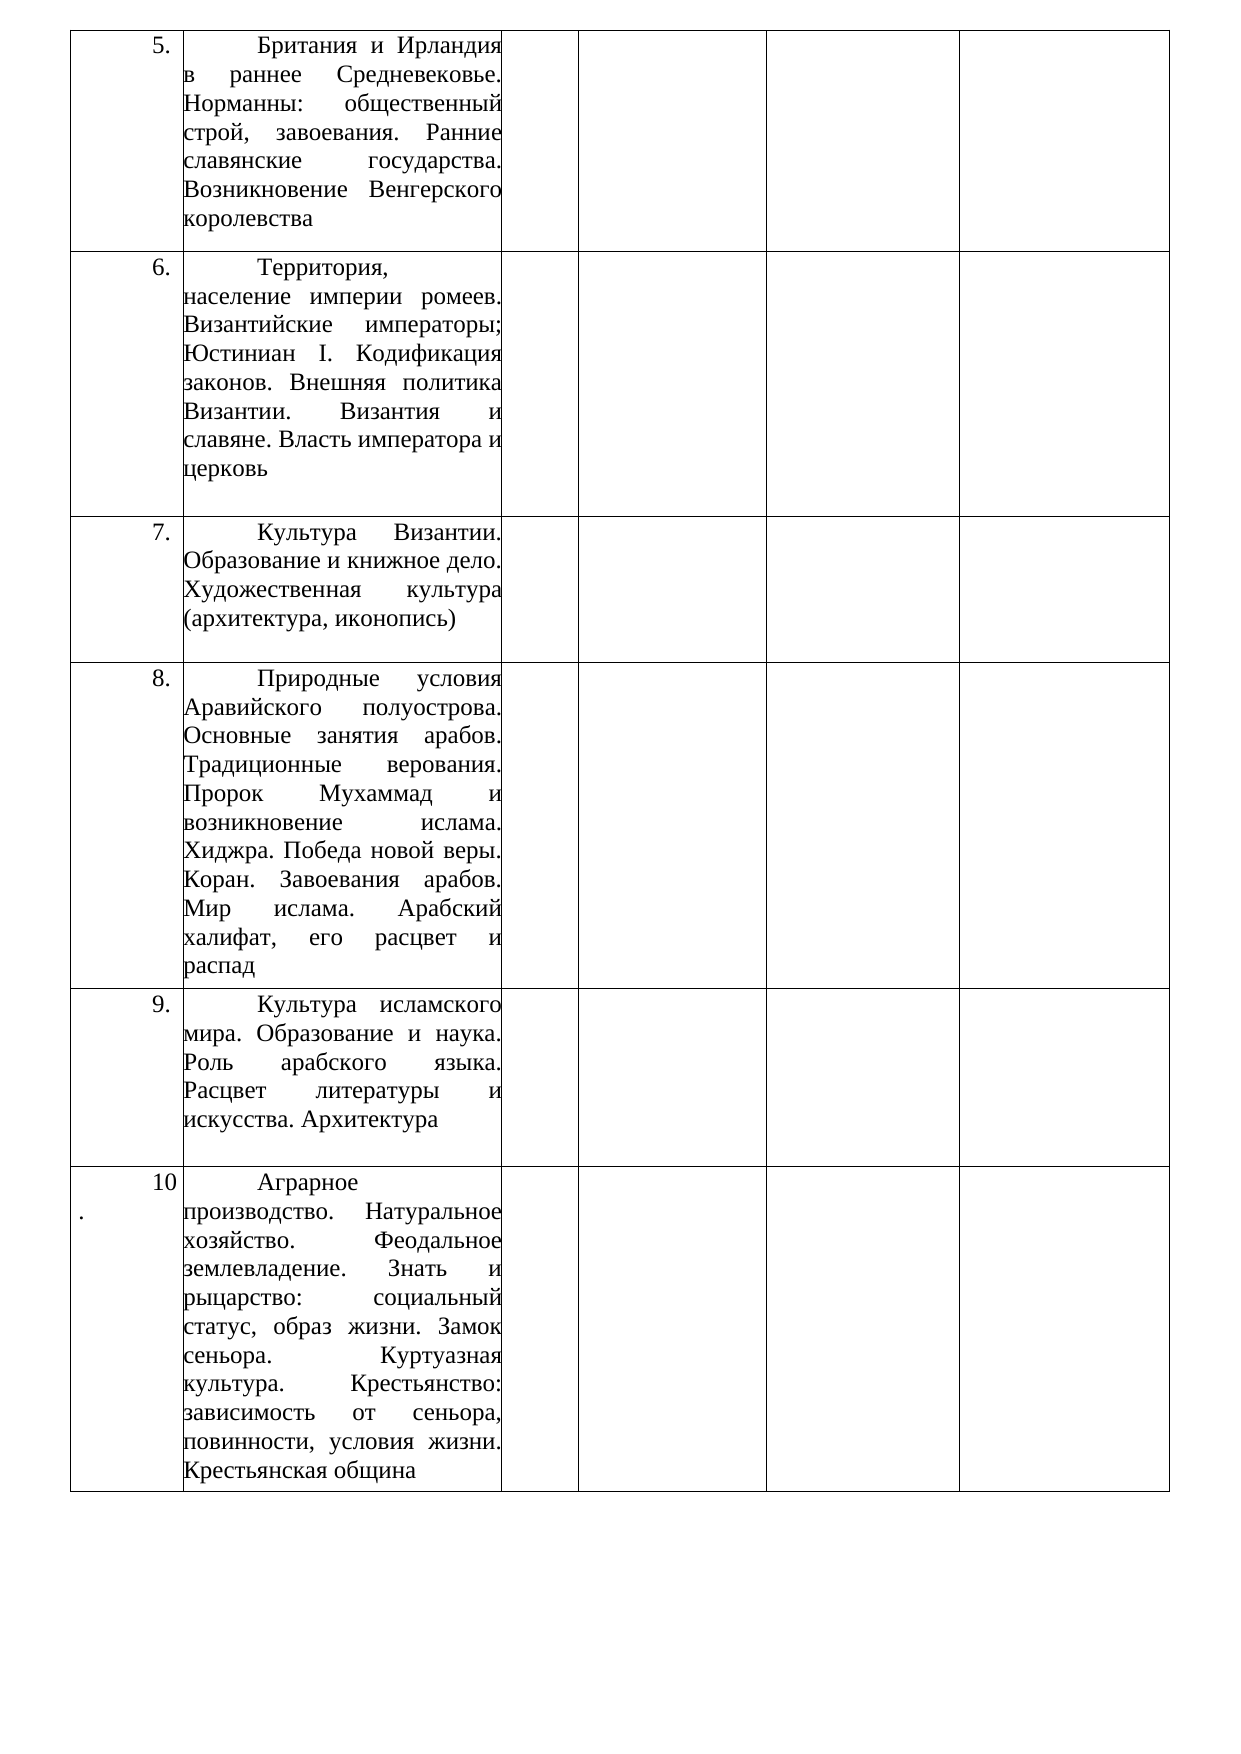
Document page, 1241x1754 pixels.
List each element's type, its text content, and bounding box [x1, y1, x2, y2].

table_cell 1 [502, 31, 578, 251]
table_cell [960, 517, 1169, 662]
table_cell Природные условия Аравийского полуострова. Основные занятия арабов. Традиционные верования. Пророк Мухаммад и возникновение ислама. Хиджра. Победа новой веры. Коран. Завоевания арабов. Мир ислама. Арабский халифат, его расцвет и распад [184, 663, 501, 988]
table_cell [767, 31, 959, 251]
table_cell [767, 663, 959, 988]
table_cell Британия и Ирландия в раннее Средневековье. Норманны: общественный строй, завоевания. Ранние славянские государства. Возникновение Венгерского королевства [184, 31, 501, 251]
table_cell [960, 31, 1169, 251]
table_cell [960, 1167, 1169, 1491]
table_cell Территория, население империи ромеев. Византийские императоры; Юстиниан I. Кодификация законов. Внешняя политика Византии. Византия и славяне. Власть императора и церковь [184, 252, 501, 516]
table_cell Аграрное производство. Натуральное хозяйство. Феодальное землевладение. Знать и рыцарство: социальный статус, образ жизни. Замок сеньора. Куртуазная культура. Крестьянство: зависимость от сеньора, повинности, условия жизни. Крестьянская община [184, 1167, 501, 1491]
table_cell [960, 252, 1169, 516]
table_cell [767, 1167, 959, 1491]
table_cell 1 [502, 1167, 578, 1491]
table_cell [579, 1167, 766, 1491]
table_cell 7. [71, 517, 183, 662]
table_cell [579, 252, 766, 516]
table_cell 1 [502, 663, 578, 988]
table_cell Культура исламского мира. Образование и наука. Роль арабского языка. Расцвет литературы и искусства. Архитектура [184, 989, 501, 1166]
table_cell [579, 517, 766, 662]
table_cell [579, 989, 766, 1166]
table_cell 9. [71, 989, 183, 1166]
table_cell 1 [502, 252, 578, 516]
table_cell [579, 663, 766, 988]
table_cell 6. [71, 252, 183, 516]
table_cell [767, 517, 959, 662]
table_cell 5. [71, 31, 183, 251]
table_cell [767, 989, 959, 1166]
table_cell [960, 663, 1169, 988]
table_cell 8. [71, 663, 183, 988]
table_cell 10. [71, 1167, 183, 1491]
table_cell Культура Византии. Образование и книжное дело. Художественная культура (архитектура, иконопись) [184, 517, 501, 662]
table_cell 1 [502, 989, 578, 1166]
table_cell [579, 31, 766, 251]
table_cell [960, 989, 1169, 1166]
table_cell [767, 252, 959, 516]
table_cell 1 [502, 517, 578, 662]
